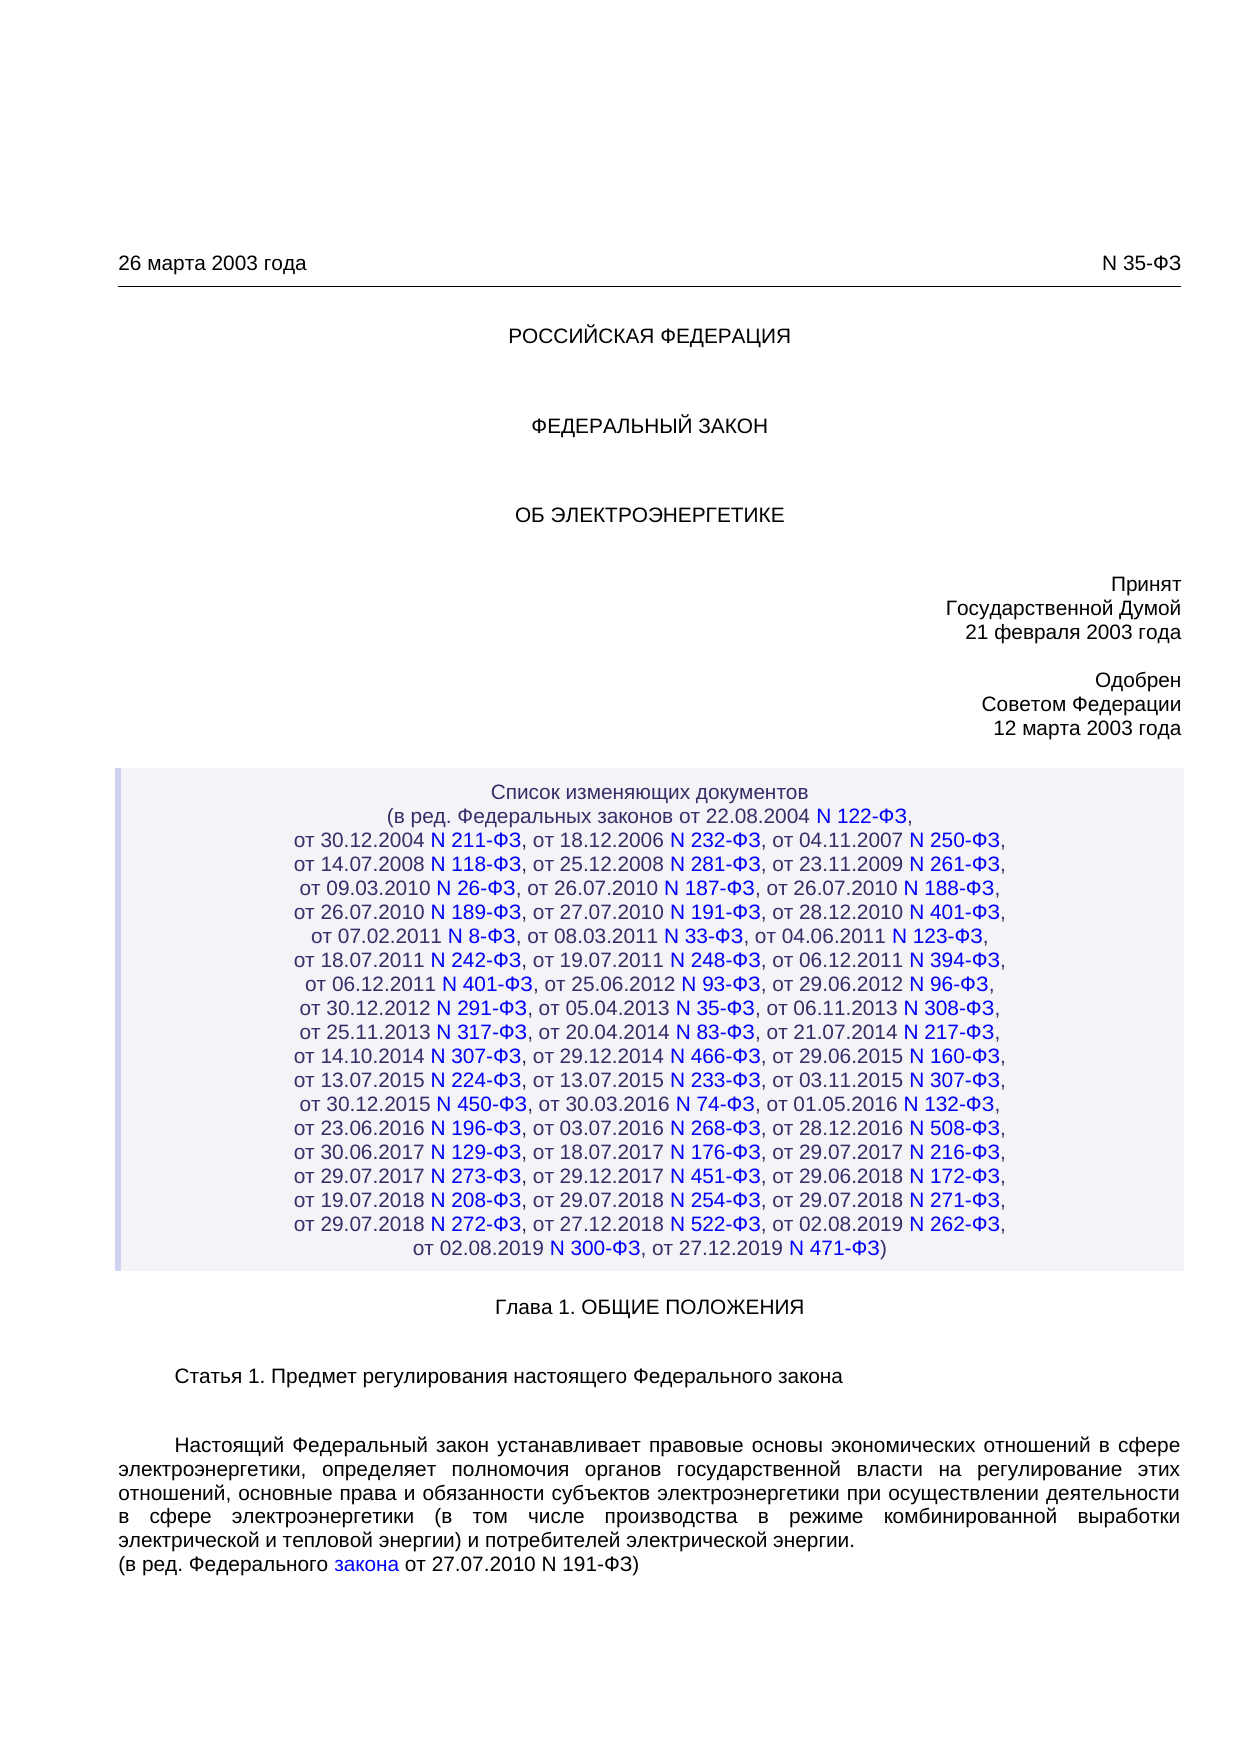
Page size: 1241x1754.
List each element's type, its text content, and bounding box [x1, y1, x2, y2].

table_header Список изменяющих документов (в ред. Федеральных законов от 22.08.2004 N 122-ФЗ, от 30.12.2004 N 211-ФЗ, от 18.12.2006 N 232-ФЗ, от 04.11.2007 N 250-ФЗ, от 14.07.2008 N 118-ФЗ, от 25.12.2008 N 281-ФЗ, от 23.11.2009 N 261-ФЗ, от 09.03.2010 N 26-ФЗ, от 26.07.2010 N 187-ФЗ, от 26.07.2010 N 188-ФЗ, от 26.07.2010 N 189-ФЗ, от 27.07.2010 N 191-ФЗ, от 28.12.2010 N 401-ФЗ, от 07.02.2011 N 8-ФЗ, от 08.03.2011 N 33-ФЗ, от 04.06.2011 N 123-ФЗ, от 18.07.2011 N 242-ФЗ, от 19.07.2011 N 248-ФЗ, от 06.12.2011 N 394-ФЗ, от 06.12.2011 N 401-ФЗ, от 25.06.2012 N 93-ФЗ, от 29.06.2012 N 96-ФЗ, от 30.12.2012 N 291-ФЗ, от 05.04.2013 N 35-ФЗ, от 06.11.2013 N 308-ФЗ, от 25.11.2013 N 317-ФЗ, от 20.04.2014 N 83-ФЗ, от 21.07.2014 N 217-ФЗ, от 14.10.2014 N 307-ФЗ, от 29.12.2014 N 466-ФЗ, от 29.06.2015 N 160-ФЗ, от 13.07.2015 N 224-ФЗ, от 13.07.2015 N 233-ФЗ, от 03.11.2015 N 307-ФЗ, от 30.12.2015 N 450-ФЗ, от 30.03.2016 N 74-ФЗ, от 01.05.2016 N 132-ФЗ, от 23.06.2016 N 196-ФЗ, от 03.07.2016 N 268-ФЗ, от 28.12.2016 N 508-ФЗ, от 30.06.2017 N 129-ФЗ, от 18.07.2017 N 176-ФЗ, от 29.07.2017 N 216-ФЗ, от 29.07.2017 N 273-ФЗ, от 29.12.2017 N 451-ФЗ, от 29.06.2018 N 172-ФЗ, от 19.07.2018 N 208-ФЗ, от 29.07.2018 N 254-ФЗ, от 29.07.2018 N 271-ФЗ, от 29.07.2018 N 272-ФЗ, от 27.12.2018 N 522-ФЗ, от 02.08.2019 N 262-ФЗ, от 02.08.2019 N 300-ФЗ, от 27.12.2019 N 471-ФЗ) [121, 768, 1178, 1271]
table_header N 35-ФЗ [650, 251, 1181, 275]
text ФЕДЕРАЛЬНЫЙ ЗАКОН [118, 413, 1181, 437]
text Глава 1. ОБЩИЕ ПОЛОЖЕНИЯ [118, 1295, 1181, 1319]
table_header 26 марта 2003 года [118, 251, 649, 275]
text Советом Федерации [118, 692, 1181, 716]
text Настоящий Федеральный закон устанавливает правовые основы экономических отношений в сфере электроэнергетики, определяет полномочия органов государственной власти на регулирование этих отношений, основные права и обязанности субъектов электроэнергетики при осуществлении деятельности в сфере электроэнергетики (в том числе производства в режиме комбинированной выработки электрической и тепловой энергии) и потребителей электрической энергии. [118, 1432, 1181, 1552]
text 21 февраля 2003 года [118, 620, 1181, 644]
text 12 марта 2003 года [118, 716, 1181, 739]
text Государственной Думой [118, 596, 1181, 620]
text Одобрен [118, 668, 1181, 692]
text ОБ ЭЛЕКТРОЭНЕРГЕТИКЕ [118, 503, 1181, 527]
text (в ред. Федерального закона от 27.07.2010 N 191-ФЗ) [118, 1552, 1181, 1576]
text Принят [118, 572, 1181, 596]
text РОССИЙСКАЯ ФЕДЕРАЦИЯ [118, 324, 1181, 348]
text Статья 1. Предмет регулирования настоящего Федерального закона [118, 1364, 1181, 1388]
